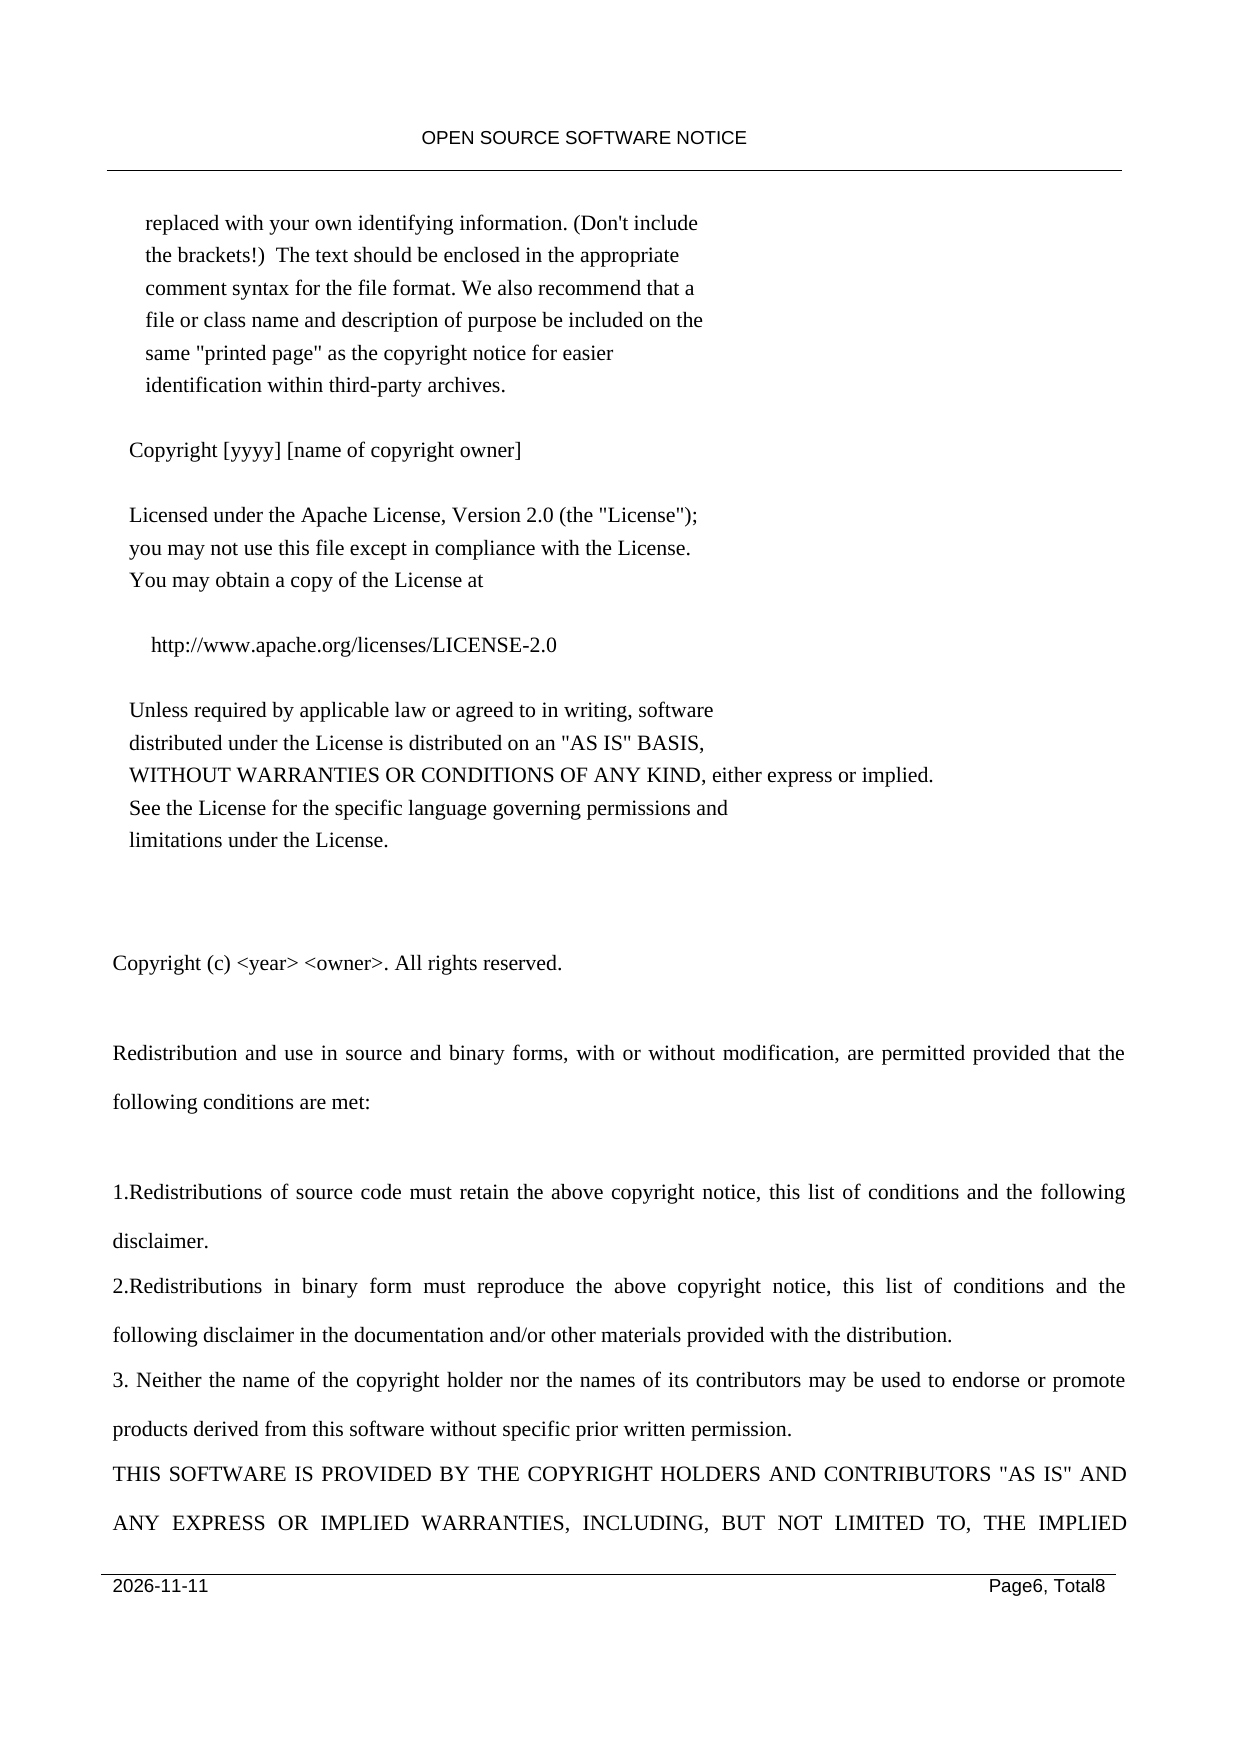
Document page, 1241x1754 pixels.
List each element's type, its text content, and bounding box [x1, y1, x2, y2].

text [112, 206, 1128, 856]
text Redistribution and use in source and binary forms, with or without modification, are permitted provided that the following conditions are met: [112, 1037, 1128, 1118]
text 2.Redistributions in binary form must reproduce the above copyright notice, this list of conditions and the following disclaimer in the documentation and/or other materials provided with the distribution. [112, 1269, 1128, 1351]
text Copyright (c) <year> <owner>. All rights reserved. [112, 947, 1128, 979]
text 3. Neither the name of the copyright holder nor the names of its contributors may be used to endorse or promote products derived from this software without specific prior written permission. [112, 1363, 1128, 1445]
text 1.Redistributions of source code must retain the above copyright notice, this list of conditions and the following disclaimer. [112, 1176, 1128, 1257]
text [112, 1457, 1128, 1538]
